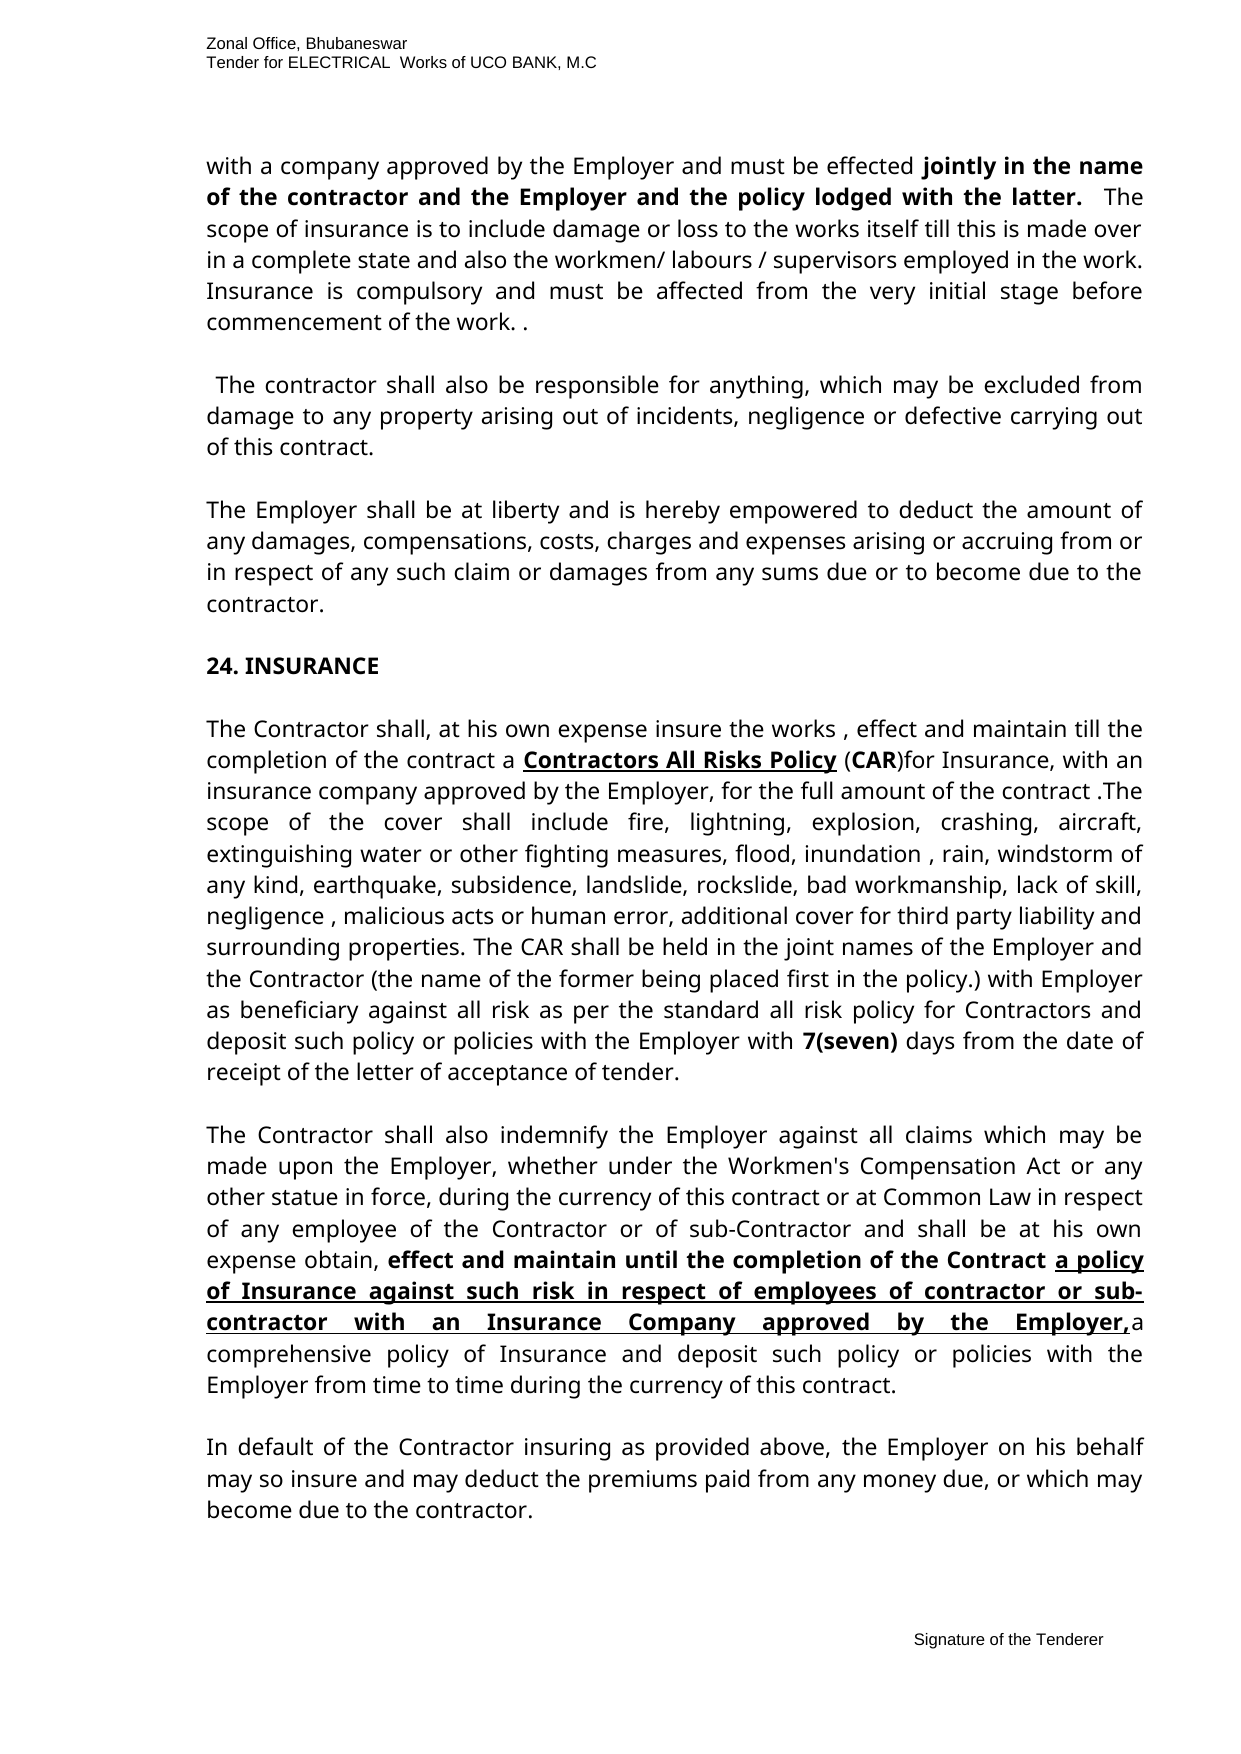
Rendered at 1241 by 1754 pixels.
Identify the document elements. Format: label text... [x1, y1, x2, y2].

text The contractor shall also be responsible for anything, which may be excluded from damage to any property arising out of incidents, negligence or defective carrying out of this contract. [206, 369, 1144, 462]
text 24. INSURANCE [206, 650, 1144, 681]
text The Contractor shall also indemnify the Employer against all claims which may be made upon the Employer, whether under the Workmen's Compensation Act or any other statue in force, during the currency of this contract or at Common Law in respect of any employee of the Contractor or of sub-Contractor and shall be at his own expense obtain, effect and maintain until the completion of the Contract a policy of Insurance against such risk in respect of employees of contractor or sub-contractor with an Insurance Company approved by the Employer,a comprehensive policy of Insurance and deposit such policy or policies with the Employer from time to time during the currency of this contract. [206, 1119, 1144, 1301]
text The Contractor shall, at his own expense insure the works , effect and maintain till the completion of the contract a Contractors All Risks Policy (CAR)for Insurance, with an insurance company approved by the Employer, for the full amount of the contract .The scope of the cover shall include fire, lightning, explosion, crashing, aircraft, extinguishing water or other fighting measures, flood, inundation , rain, windstorm of any kind, earthquake, subsidence, landslide, rockslide, bad workmanship, lack of skill, negligence , malicious acts or human error, additional cover for third party liability and surrounding properties. The CAR shall be held in the joint names of the Employer and the Contractor (the name of the former being placed first in the policy.) with Employer as beneficiary against all risk as per the standard all risk policy for Contractors and deposit such policy or policies with the Employer with 7(seven) days from the date of receipt of the letter of acceptance of tender. [206, 712, 1144, 1087]
text The Contractor shall also indemnify the Employer against all claims which may be made upon the Employer, whether under the Workmen's Compensation Act or any other statue in force, during the currency of this contract or at Common Law in respect of any employee of the Contractor or of sub-Contractor and shall be at his own expense obtain, effect and maintain until the completion of the Contract a policy of Insurance against such risk in respect of employees of contractor or sub-contractor with an Insurance Company approved by the Employer,a comprehensive policy of Insurance and deposit such policy or policies with the Employer from time to time during the currency of this contract. [206, 1303, 1144, 1400]
text The Employer shall be at liberty and is hereby empowered to deduct the amount of any damages, compensations, costs, charges and expenses arising or accruing from or in respect of any such claim or damages from any sums due or to become due to the contractor. [206, 494, 1144, 619]
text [206, 150, 1144, 337]
text In default of the Contractor insuring as provided above, the Employer on his behalf may so insure and may deduct the premiums paid from any money due, or which may become due to the contractor. [206, 1431, 1144, 1525]
